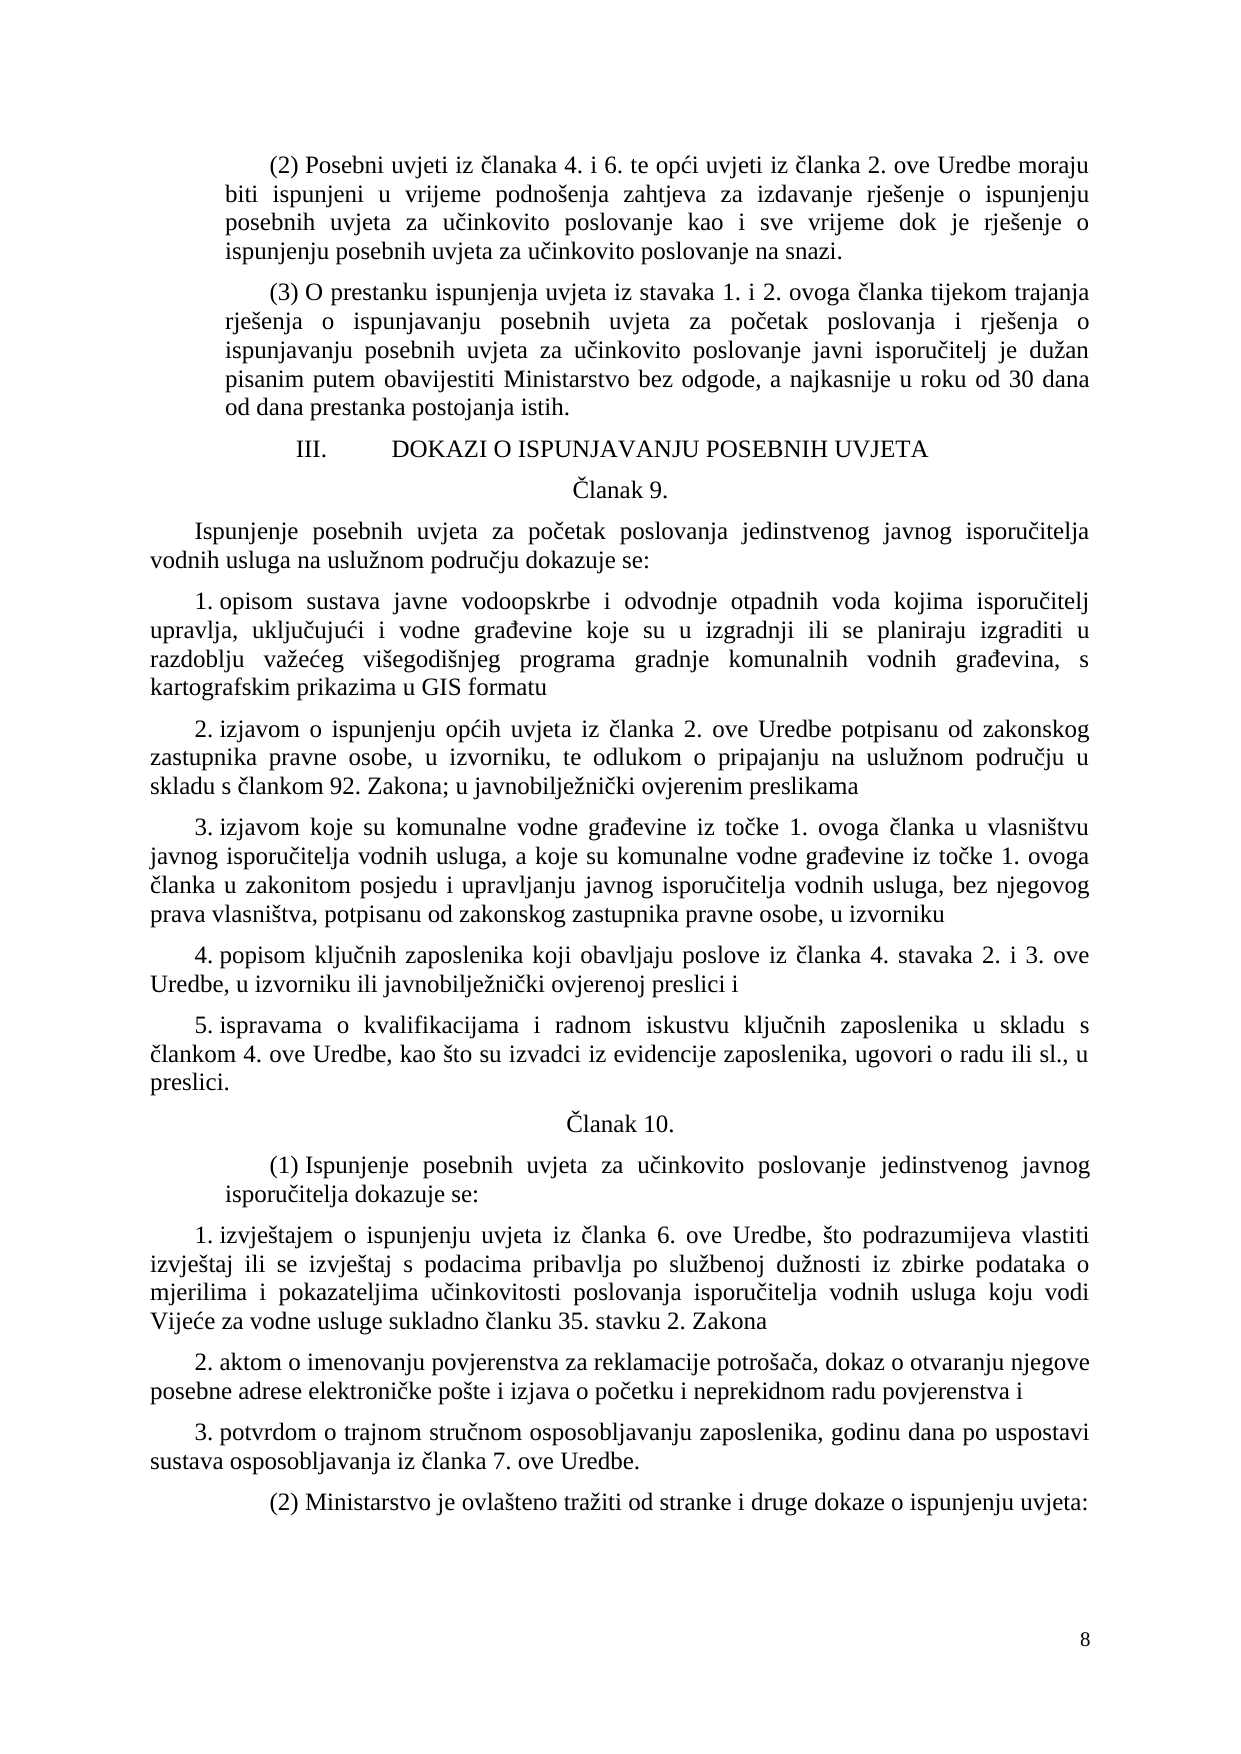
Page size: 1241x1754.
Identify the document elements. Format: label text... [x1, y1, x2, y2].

list Ministarstvo je ovlašteno tražiti od stranke i druge dokaze o ispunjenju uvjeta: [225, 1487, 1090, 1516]
list izjavom o ispunjenju općih uvjeta iz članka 2. ove Uredbe potpisanu od zakonskog zastupnika pravne osobe, u izvorniku, te odlukom o pripajanju na uslužnom području u skladu s člankom 92. Zakona; u javnobilježnički ovjerenim preslikama [150, 714, 1090, 800]
text Ispunjenje posebnih uvjeta za početak poslovanja jedinstvenog javnog isporučitelja vodnih usluga na uslužnom području dokazuje se: [150, 516, 1090, 574]
subtitle Članak 9. [150, 475, 1090, 504]
list opisom sustava javne vodoopskrbe i odvodnje otpadnih voda kojima isporučitelj upravlja, uključujući i vodne građevine koje su u izgradnji ili se planiraju izgraditi u razdoblju važećeg višegodišnjeg programa gradnje komunalnih vodnih građevina, s kartografskim prikazima u GIS formatu [150, 586, 1090, 701]
list Ispunjenje posebnih uvjeta za učinkovito poslovanje jedinstvenog javnog isporučitelja dokazuje se: [225, 1150, 1090, 1207]
list ispravama o kvalifikacijama i radnom iskustvu ključnih zaposlenika u skladu s člankom 4. ove Uredbe, kao što su izvadci iz evidencije zaposlenika, ugovori o radu ili sl., u preslici. [150, 1010, 1090, 1096]
list izjavom koje su komunalne vodne građevine iz točke 1. ovoga članka u vlasništvu javnog isporučitelja vodnih usluga, a koje su komunalne vodne građevine iz točke 1. ovoga članka u zakonitom posjedu i upravljanju javnog isporučitelja vodnih usluga, bez njegovog prava vlasništva, potpisanu od zakonskog zastupnika pravne osobe, u izvorniku [150, 812, 1090, 927]
list izvještajem o ispunjenju uvjeta iz članka 6. ove Uredbe, što podrazumijeva vlastiti izvještaj ili se izvještaj s podacima pribavlja po službenoj dužnosti iz zbirke podataka o mjerilima i pokazateljima učinkovitosti poslovanja isporučitelja vodnih usluga koju vodi Vijeće za vodne usluge sukladno članku 35. stavku 2. Zakona [150, 1220, 1090, 1335]
subtitle dokazi o ispunjavanju posebnih uvjeta [150, 434, 1090, 462]
list potvrdom o trajnom stručnom osposobljavanju zaposlenika, godinu dana po uspostavi sustava osposobljavanja iz članka 7. ove Uredbe. [150, 1417, 1090, 1475]
list O prestanku ispunjenja uvjeta iz stavaka 1. i 2. ovoga članka tijekom trajanja rješenja o ispunjavanju posebnih uvjeta za početak poslovanja i rješenja o ispunjavanju posebnih uvjeta za učinkovito poslovanje javni isporučitelj je dužan pisanim putem obavijestiti Ministarstvo bez odgode, a najkasnije u roku od 30 dana od dana prestanka postojanja istih. [225, 277, 1090, 421]
list aktom o imenovanju povjerenstva za reklamacije potrošača, dokaz o otvaranju njegove posebne adrese elektroničke pošte i izjava o početku i neprekidnom radu povjerenstva i [150, 1347, 1090, 1405]
list Posebni uvjeti iz članaka 4. i 6. te opći uvjeti iz članka 2. ove Uredbe moraju biti ispunjeni u vrijeme podnošenja zahtjeva za izdavanje rješenje o ispunjenju posebnih uvjeta za učinkovito poslovanje kao i sve vrijeme dok je rješenje o ispunjenju posebnih uvjeta za učinkovito poslovanje na snazi. [225, 150, 1090, 265]
list popisom ključnih zaposlenika koji obavljaju poslove iz članka 4. stavaka 2. i 3. ove Uredbe, u izvorniku ili javnobilježnički ovjerenoj preslici i [150, 940, 1090, 997]
subtitle Članak 10. [150, 1109, 1090, 1137]
